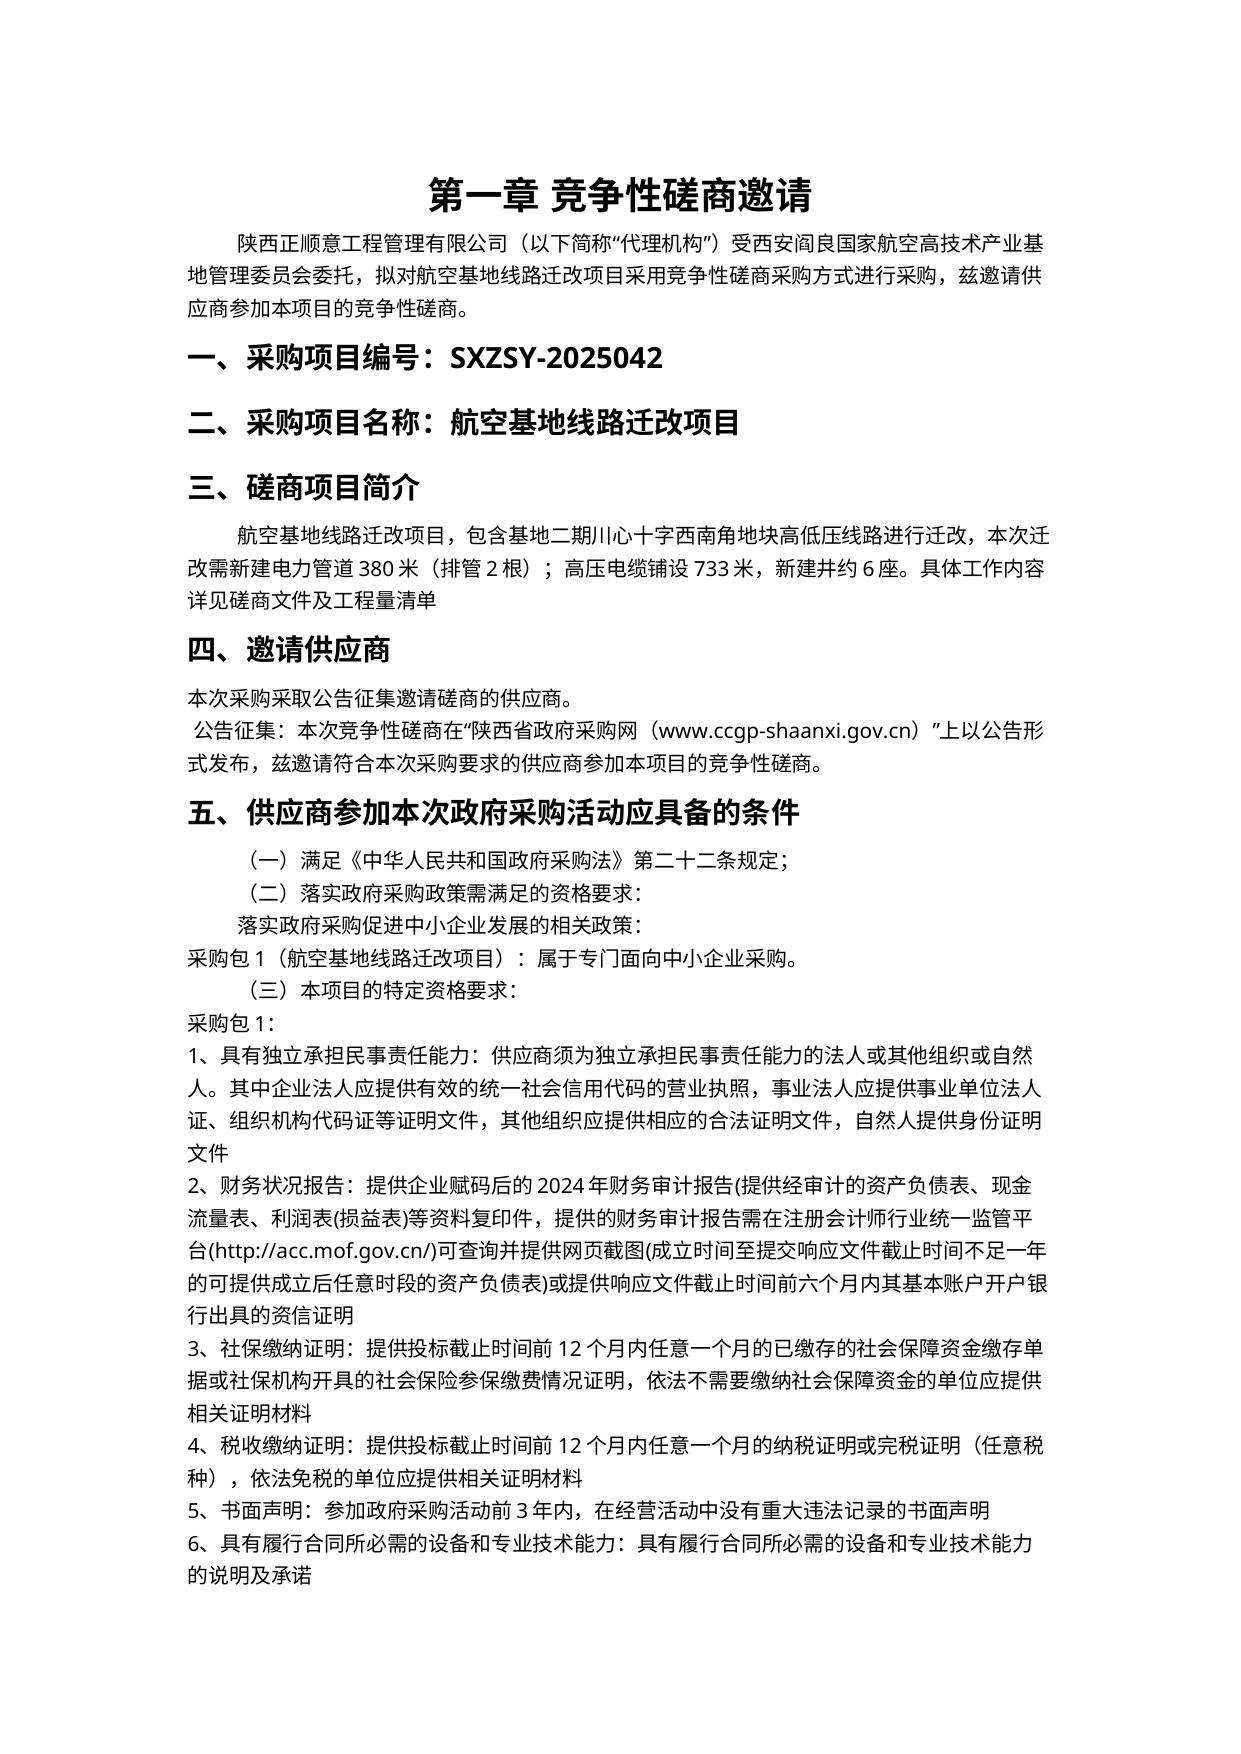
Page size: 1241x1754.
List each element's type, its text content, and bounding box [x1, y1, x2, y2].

text 1、具有独立承担民事责任能力：供应商须为独立承担民事责任能力的法人或其他组织或自然人。其中企业法人应提供有效的统一社会信用代码的营业执照，事业法人应提供事业单位法人证、组织机构代码证等证明文件，其他组织应提供相应的合法证明文件，自然人提供身份证明文件 [187, 1039, 1053, 1169]
text （二）落实政府采购政策需满足的资格要求： [187, 877, 1053, 909]
text 公告征集：本次竞争性磋商在“陕西省政府采购网（www.ccgp-shaanxi.gov.cn）”上以公告形式发布，兹邀请符合本次采购要求的供应商参加本项目的竞争性磋商。 [187, 714, 1053, 779]
text 五、供应商参加本次政府采购活动应具备的条件 [187, 779, 1053, 844]
text 2、财务状况报告：提供企业赋码后的2024年财务审计报告(提供经审计的资产负债表、现金流量表、利润表(损益表)等资料复印件，提供的财务审计报告需在注册会计师行业统一监管平台(http://acc.mof.gov.cn/)可查询并提供网页截图(成立时间至提交响应文件截止时间不足一年的可提供成立后任意时段的资产负债表)或提供响应文件截止时间前六个月内其基本账户开户银行出具的资信证明 [187, 1169, 1053, 1332]
text 四、邀请供应商 [187, 617, 1053, 682]
text 三、磋商项目简介 [187, 454, 1053, 519]
text 4、税收缴纳证明：提供投标截止时间前12个月内任意一个月的纳税证明或完税证明（任意税种），依法免税的单位应提供相关证明材料 [187, 1429, 1053, 1494]
text 一、采购项目编号：SXZSY-2025042 [187, 324, 1053, 389]
text （三）本项目的特定资格要求： [187, 974, 1053, 1007]
text （一）满足《中华人民共和国政府采购法》第二十二条规定； [187, 844, 1053, 877]
text 航空基地线路迁改项目，包含基地二期川心十字西南角地块高低压线路进行迁改，本次迁改需新建电力管道380米（排管2根）；高压电缆铺设733米，新建井约6座。具体工作内容详见磋商文件及工程量清单 [187, 519, 1053, 617]
text 第一章 竞争性磋商邀请 [187, 162, 1053, 227]
text 陕西正顺意工程管理有限公司（以下简称“代理机构”）受西安阎良国家航空高技术产业基地管理委员会委托，拟对航空基地线路迁改项目采用竞争性磋商采购方式进行采购，兹邀请供应商参加本项目的竞争性磋商。 [187, 227, 1053, 324]
text 3、社保缴纳证明：提供投标截止时间前12个月内任意一个月的已缴存的社会保障资金缴存单据或社保机构开具的社会保险参保缴费情况证明，依法不需要缴纳社会保障资金的单位应提供相关证明材料 [187, 1332, 1053, 1429]
text 5、书面声明：参加政府采购活动前3年内，在经营活动中没有重大违法记录的书面声明 [187, 1494, 1053, 1527]
text 6、具有履行合同所必需的设备和专业技术能力：具有履行合同所必需的设备和专业技术能力的说明及承诺 [187, 1527, 1053, 1592]
text 落实政府采购促进中小企业发展的相关政策： [187, 909, 1053, 942]
text 采购包1（航空基地线路迁改项目）：属于专门面向中小企业采购。 [187, 942, 1053, 974]
text 采购包1： [187, 1007, 1053, 1039]
text 本次采购采取公告征集邀请磋商的供应商。 [187, 682, 1053, 714]
text 二、采购项目名称：航空基地线路迁改项目 [187, 389, 1053, 454]
